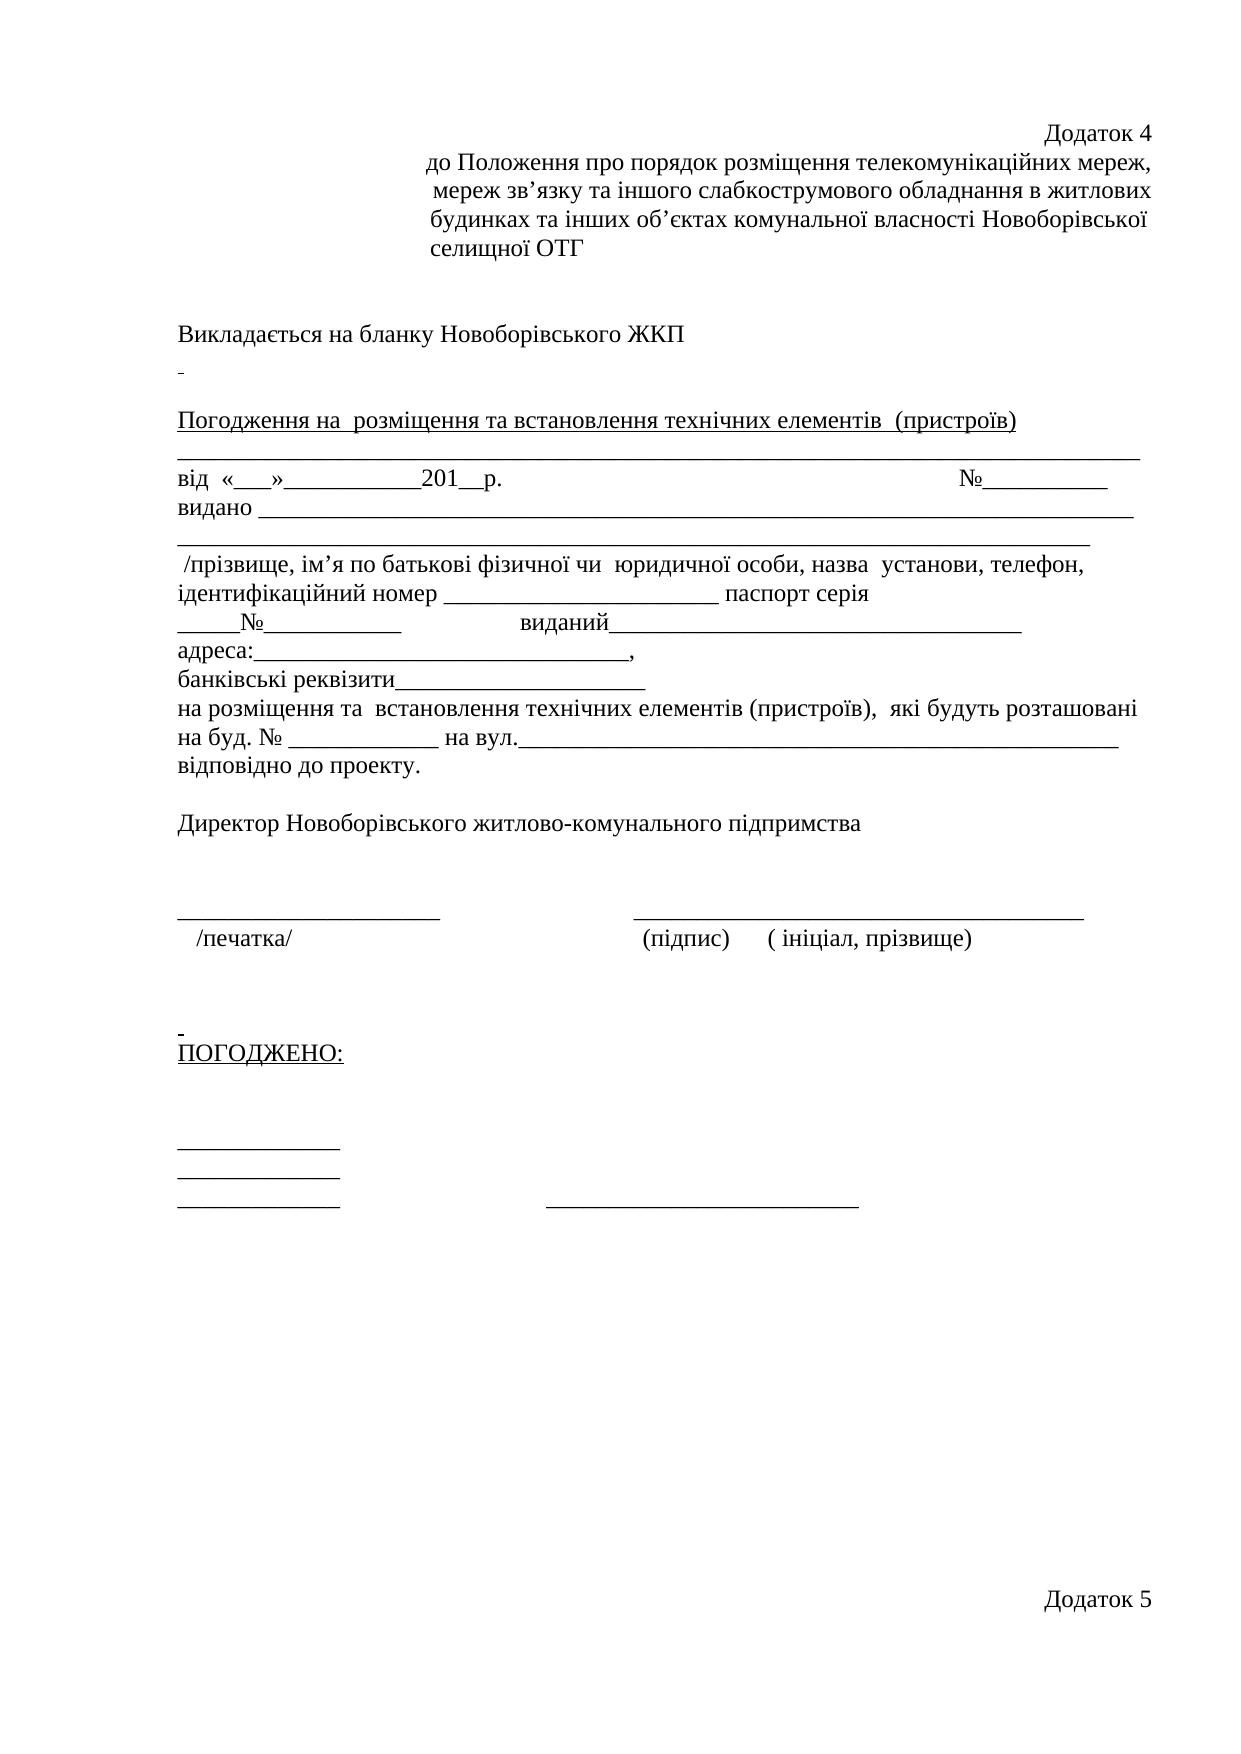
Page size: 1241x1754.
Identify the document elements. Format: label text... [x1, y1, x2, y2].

text на розміщення та встановлення технічних елементів (пристроїв), які будуть розташовані на буд. № ____________ на вул.________________________________________________ [177, 693, 1152, 751]
text відповідно до проекту. [177, 751, 1152, 779]
text Директор Новоборівського житлово-комунального підпримства [177, 808, 1152, 837]
text Викладається на бланку Новоборівського ЖКП [177, 319, 1152, 348]
text банківські реквізити____________________ [177, 664, 1152, 693]
text будинках та інших об’єктах комунальної власності Новоборівської [398, 204, 1152, 233]
text мереж зв’язку та іншого слабкострумового обладнання в житлових [177, 176, 1152, 204]
text Додаток 5 [177, 1584, 1152, 1613]
text _________________________________________________________________________ [177, 521, 1152, 549]
text селищної ОТГ [398, 233, 1152, 262]
text ідентифікаційний номер ______________________ паспорт серія _____№___________ виданий_________________________________ адреса:______________________________, [177, 578, 1152, 664]
text ПОГОДЖЕНО: [177, 1038, 1152, 1067]
text до Положення про порядок розміщення телекомунікаційних мереж, [177, 147, 1152, 176]
text /печатка/ (підпис) ( ініціал, прізвище) [177, 923, 1152, 952]
text Погодження на розміщення та встановлення технічних елементів (пристроїв) [177, 406, 1152, 434]
text _____________ [177, 1153, 1152, 1182]
text Додаток 4 [177, 118, 1152, 147]
text _____________ _________________________ [177, 1182, 1152, 1211]
text видано ______________________________________________________________________ [177, 492, 1152, 521]
text /прізвище, ім’я по батькові фізичної чи юридичної особи, назва установи, телефон, [177, 549, 1152, 578]
text _____________________ ____________________________________ [177, 894, 1152, 923]
text _____________ [177, 1124, 1152, 1153]
text _____________________________________________________________________________ від «___»___________201__р. №__________ [177, 434, 1152, 492]
